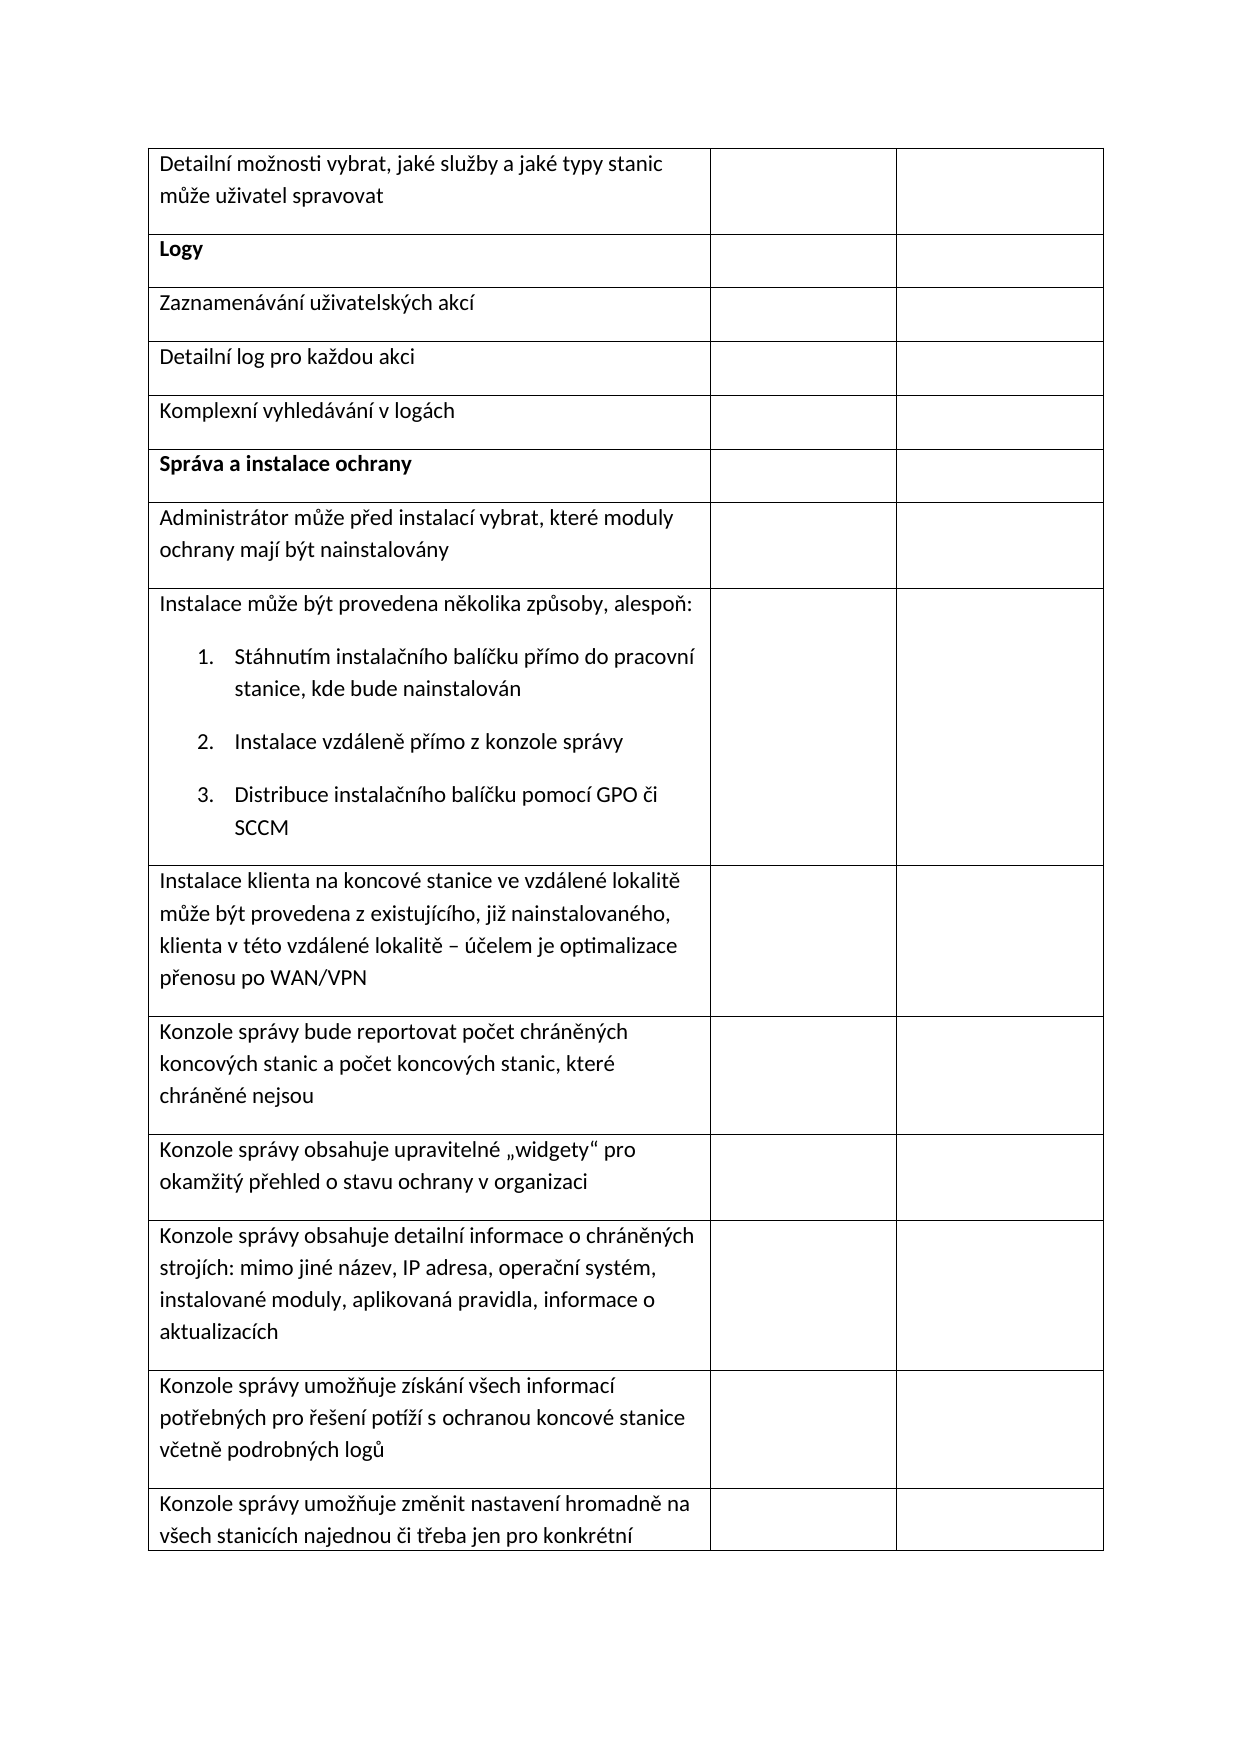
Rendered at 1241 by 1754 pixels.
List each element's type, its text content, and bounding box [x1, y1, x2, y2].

table_cell Detailní možnosti vybrat, jaké služby a jaké typy stanic může uživatel spravovat [149, 149, 710, 233]
table_cell [897, 866, 1103, 1016]
table_cell Komplexní vyhledávání v logách [149, 396, 710, 448]
table_cell [897, 1371, 1103, 1488]
table_cell [711, 866, 896, 1016]
table_cell [897, 288, 1103, 341]
table_cell Konzole správy umožňuje získání všech informací potřebných pro řešení potíží s ochranou koncové stanice včetně podrobných logů [149, 1371, 710, 1488]
table_cell [897, 589, 1103, 865]
table_cell Konzole správy bude reportovat počet chráněných koncových stanic a počet koncových stanic, které chráněné nejsou [149, 1017, 710, 1134]
table_cell [897, 1017, 1103, 1134]
table_cell Administrátor může před instalací vybrat, které moduly ochrany mají být nainstalovány [149, 503, 710, 588]
table_cell [897, 342, 1103, 395]
table_cell [711, 1371, 896, 1488]
table_cell [711, 1017, 896, 1134]
table_cell Zaznamenávání uživatelských akcí [149, 288, 710, 341]
table_cell Správa a instalace ochrany [149, 450, 710, 502]
table_cell [711, 1221, 896, 1370]
table_cell [711, 503, 896, 588]
table_cell [897, 235, 1103, 287]
table_cell [711, 1135, 896, 1220]
table_cell [711, 450, 896, 502]
table_cell [897, 149, 1103, 233]
table_cell [711, 1489, 896, 1549]
table_cell [897, 396, 1103, 448]
table_cell [711, 288, 896, 341]
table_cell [149, 1489, 710, 1549]
table_cell Logy [149, 235, 710, 287]
table_cell [711, 149, 896, 233]
table_cell [711, 589, 896, 865]
table_cell [711, 235, 896, 287]
table_cell Instalace klienta na koncové stanice ve vzdálené lokalitě může být provedena z existujícího, již nainstalovaného, klienta v této vzdálené lokalitě – účelem je optimalizace přenosu po WAN/VPN [149, 866, 710, 1016]
table_cell Instalace může být provedena několika způsoby, alespoň: Stáhnutím instalačního balíčku přímo do pracovní stanice, kde bude nainstalován Instalace vzdáleně přímo z konzole správy Distribuce instalačního balíčku pomocí GPO či SCCM [149, 589, 710, 865]
table_cell [897, 503, 1103, 588]
table_cell Konzole správy obsahuje detailní informace o chráněných strojích: mimo jiné název, IP adresa, operační systém, instalované moduly, aplikovaná pravidla, informace o aktualizacích [149, 1221, 710, 1370]
table_cell [897, 1221, 1103, 1370]
table_cell [897, 1135, 1103, 1220]
table_cell [711, 342, 896, 395]
table_cell Detailní log pro každou akci [149, 342, 710, 395]
table_cell Konzole správy obsahuje upravitelné „widgety“ pro okamžitý přehled o stavu ochrany v organizaci [149, 1135, 710, 1220]
table_cell [897, 450, 1103, 502]
table_cell [897, 1489, 1103, 1549]
table_cell [711, 396, 896, 448]
